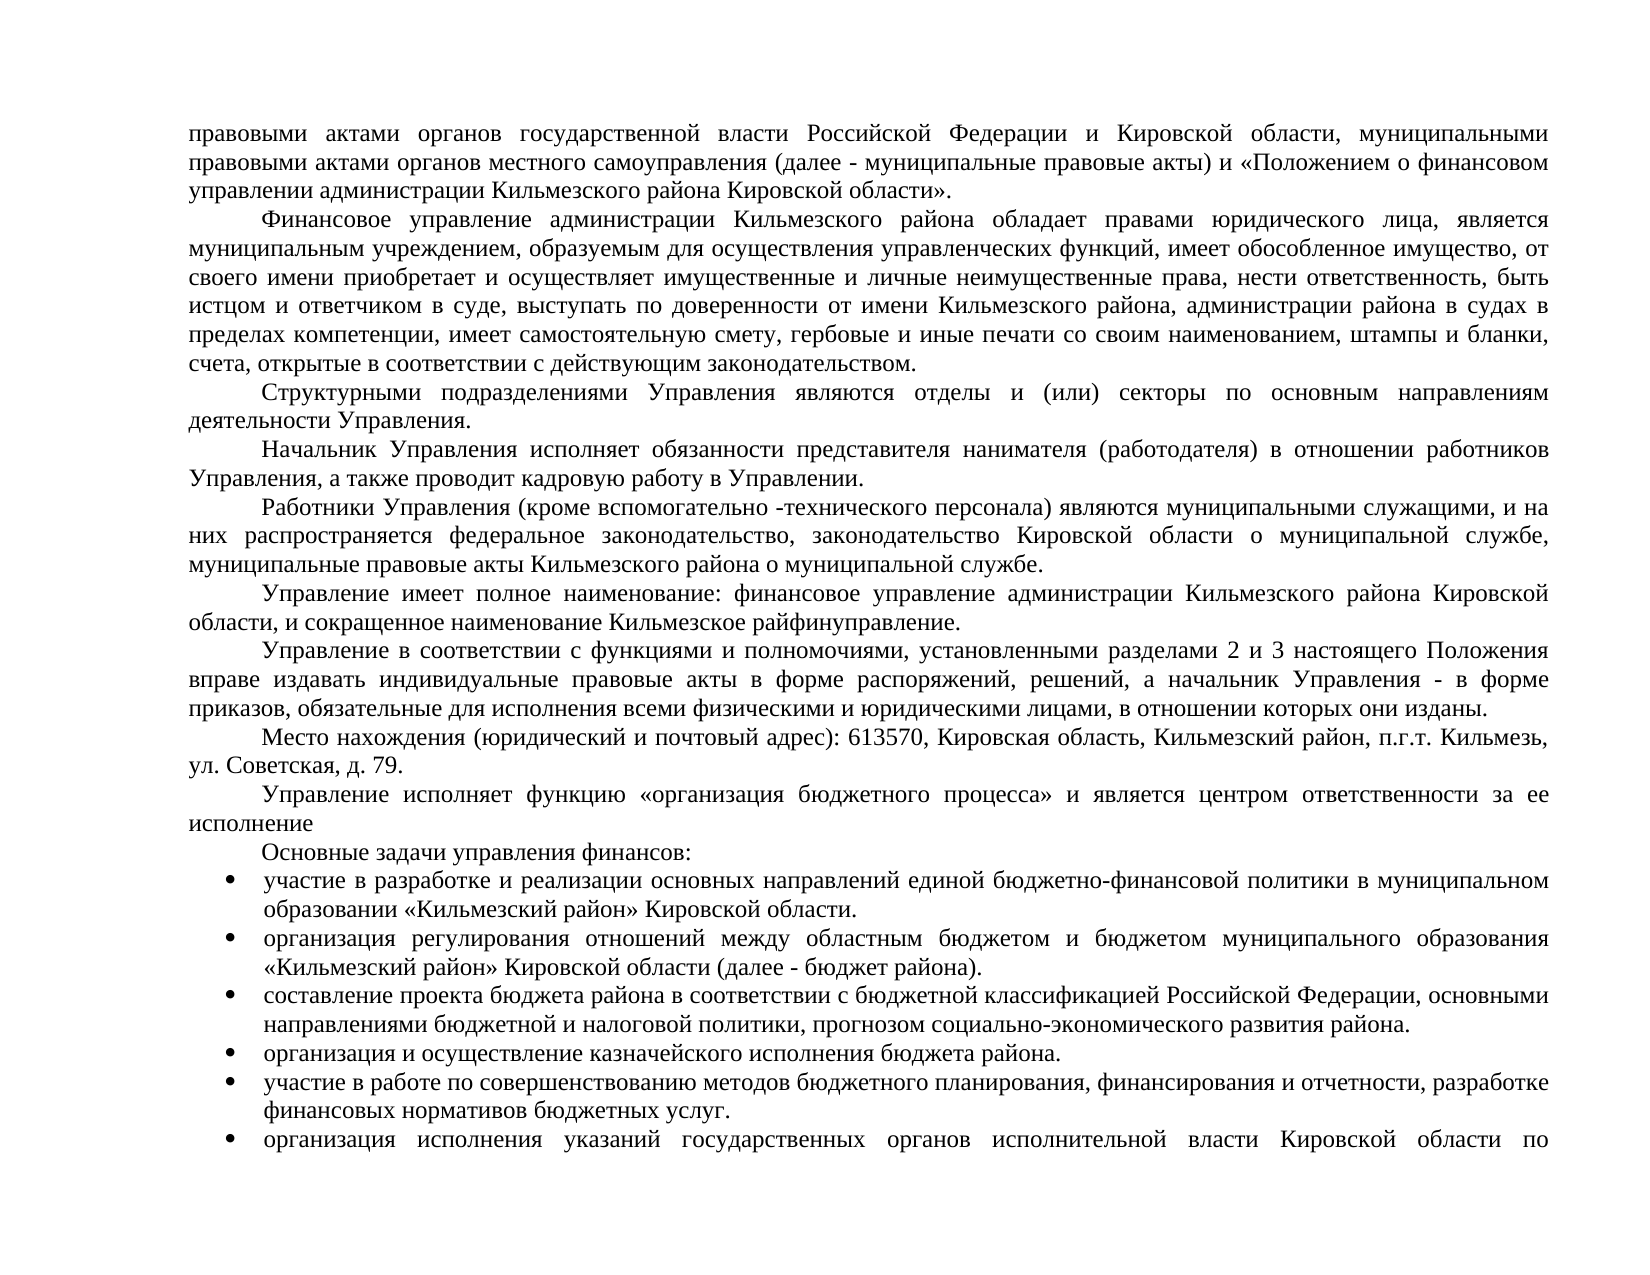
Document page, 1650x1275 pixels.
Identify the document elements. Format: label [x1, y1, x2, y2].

table_cell [177, 118, 1562, 1153]
